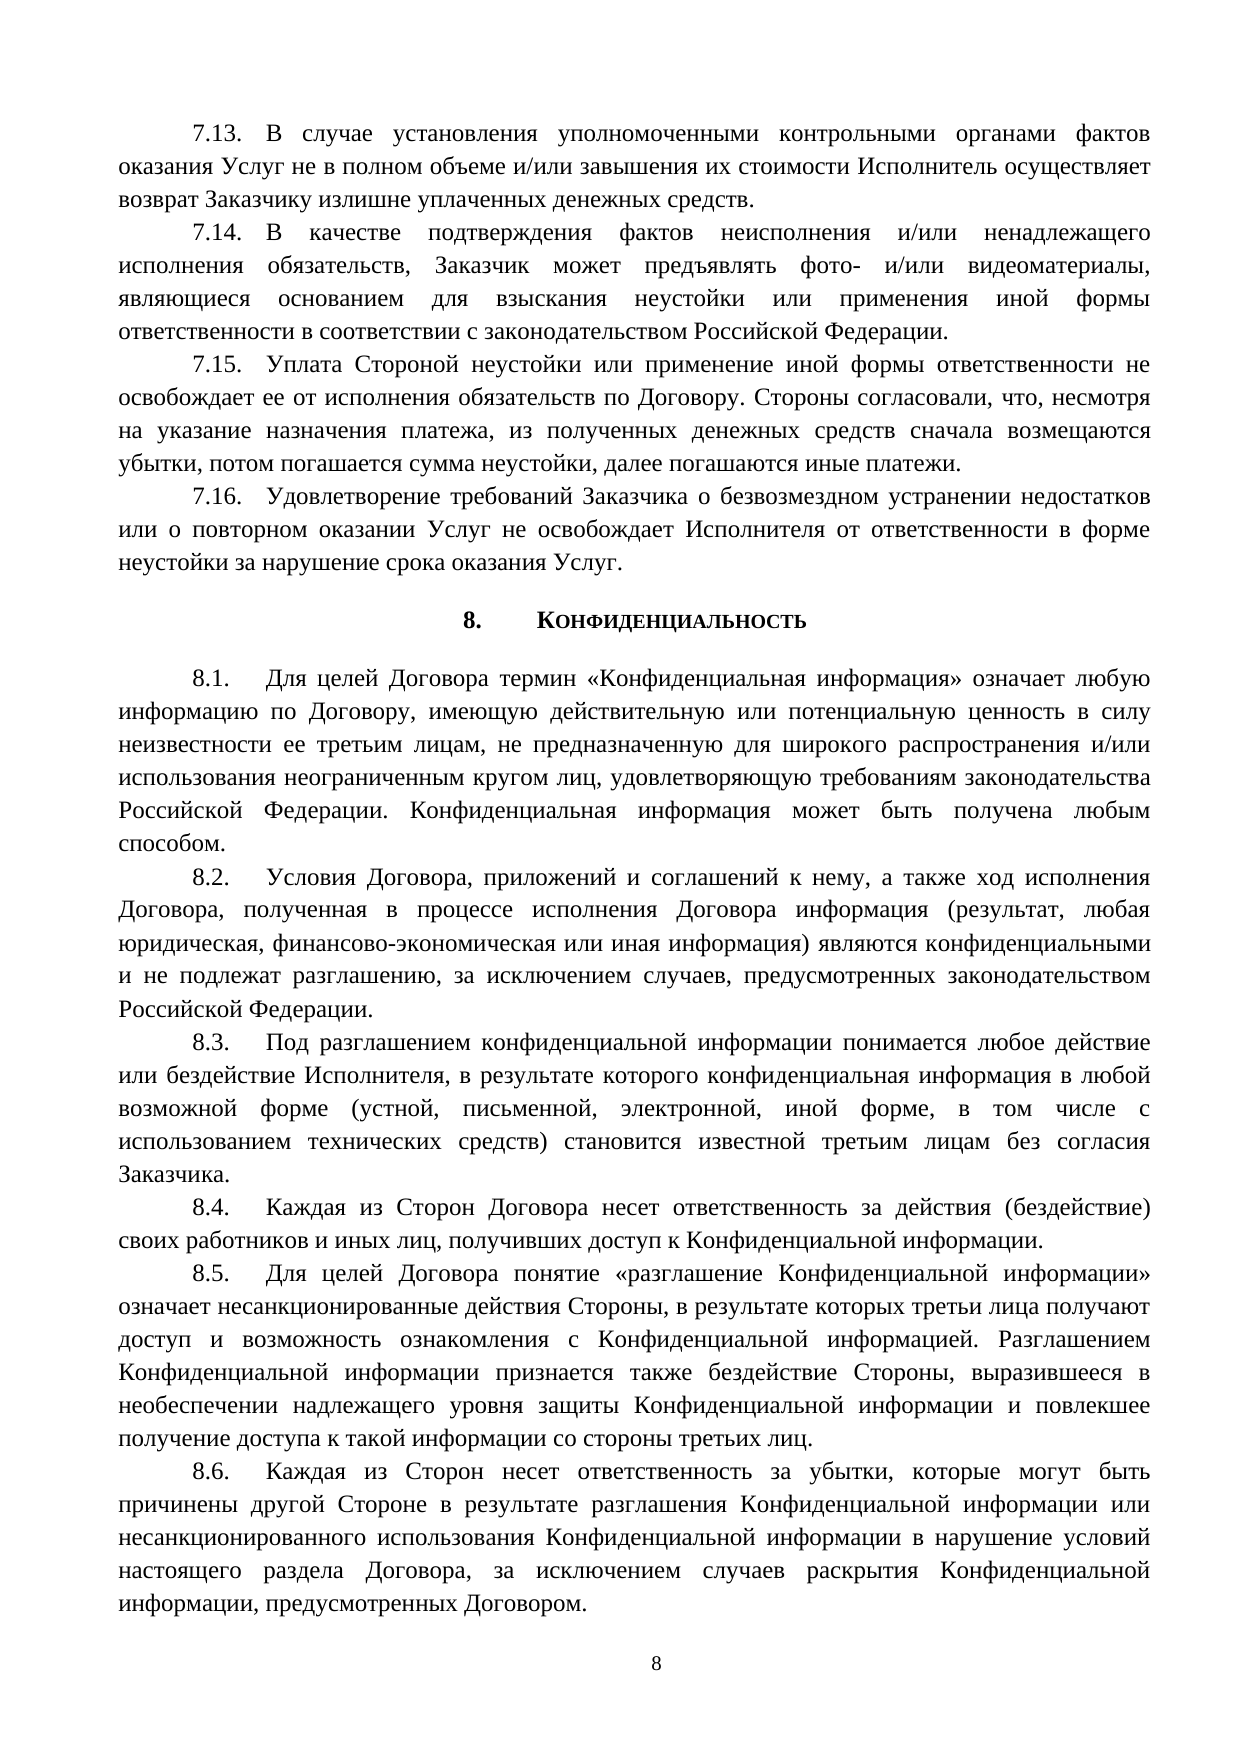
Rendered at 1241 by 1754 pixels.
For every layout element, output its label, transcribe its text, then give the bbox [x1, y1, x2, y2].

list Удовлетворение требований Заказчика о безвозмездном устранении недостатков или о повторном оказании Услуг не освобождает Исполнителя от ответственности в форме неустойки за нарушение срока оказания Услуг. [118, 481, 1152, 576]
list В случае установления уполномоченными контрольными органами фактов оказания Услуг не в полном объеме и/или завышения их стоимости Исполнитель осуществляет возврат Заказчику излишне уплаченных денежных средств. [118, 118, 1152, 213]
list Для целей Договора понятие «разглашение Конфиденциальной информации» означает несанкционированные действия Стороны, в результате которых третьи лица получают доступ и возможность ознакомления с Конфиденциальной информацией. Разглашением Конфиденциальной информации признается также бездействие Стороны, выразившееся в необеспечении надлежащего уровня защиты Конфиденциальной информации и повлекшее получение доступа к такой информации со стороны третьих лиц. [118, 1258, 1152, 1452]
list Каждая из Сторон несет ответственность за убытки, которые могут быть причинены другой Стороне в результате разглашения Конфиденциальной информации или несанкционированного использования Конфиденциальной информации в нарушение условий настоящего раздела Договора, за исключением случаев раскрытия Конфиденциальной информации, предусмотренных Договором. [118, 1456, 1152, 1617]
list Под разглашением конфиденциальной информации понимается любое действие или бездействие Исполнителя, в результате которого конфиденциальная информация в любой возможной форме (устной, письменной, электронной, иной форме, в том числе с использованием технических средств) становится известной третьим лицам без согласия Заказчика. [118, 1027, 1152, 1187]
list Для целей Договора термин «Конфиденциальная информация» означает любую информацию по Договору, имеющую действительную или потенциальную ценность в силу неизвестности ее третьим лицам, не предназначенную для широкого распространения и/или использования неограниченным кругом лиц, удовлетворяющую требованиям законодательства Российской Федерации. Конфиденциальная информация может быть получена любым способом. [118, 663, 1152, 857]
list Каждая из Сторон Договора несет ответственность за действия (бездействие) своих работников и иных лиц, получивших доступ к Конфиденциальной информации. [118, 1192, 1152, 1253]
list Условия Договора, приложений и соглашений к нему, а также ход исполнения Договора, полученная в процессе исполнения Договора информация (результат, любая юридическая, финансово-экономическая или иная информация) являются конфиденциальными и не подлежат разглашению, за исключением случаев, предусмотренных законодательством Российской Федерации. [118, 862, 1152, 1022]
list Уплата Стороной неустойки или применение иной формы ответственности не освобождает ее от исполнения обязательств по Договору. Стороны согласовали, что, несмотря на указание назначения платежа, из полученных денежных средств сначала возмещаются убытки, потом погашается сумма неустойки, далее погашаются иные платежи. [118, 349, 1152, 477]
list В качестве подтверждения фактов неисполнения и/или ненадлежащего исполнения обязательств, Заказчик может предъявлять фото- и/или видеоматериалы, являющиеся основанием для взыскания неустойки или применения иной формы ответственности в соответствии с законодательством Российской Федерации. [118, 217, 1152, 345]
subtitle Конфиденциальность [118, 605, 1152, 634]
